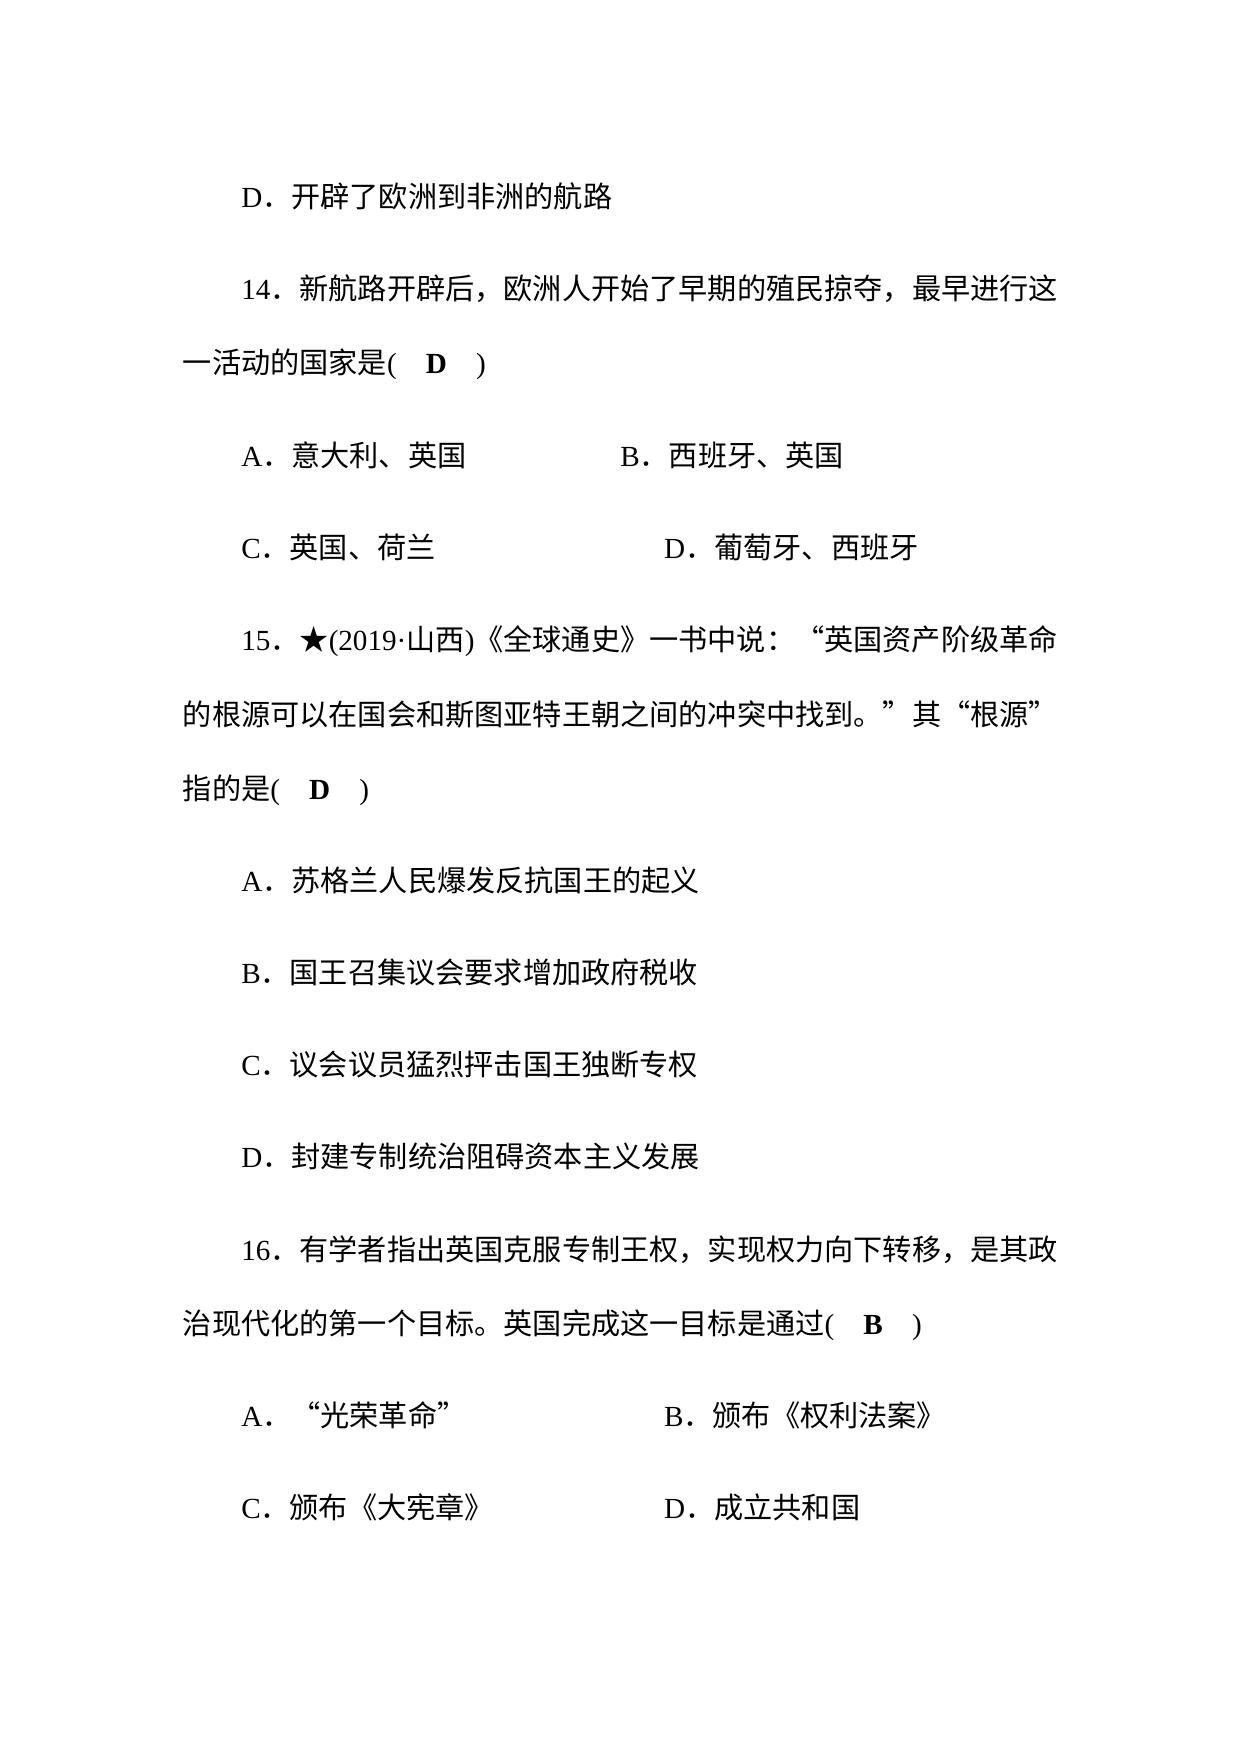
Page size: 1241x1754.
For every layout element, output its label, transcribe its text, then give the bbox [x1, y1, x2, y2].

text A．苏格兰人民爆发反抗国王的起义 [183, 846, 1058, 911]
text D．开辟了欧洲到非洲的航路 [183, 162, 1058, 227]
text C．英国、荷兰 D．葡萄牙、西班牙 [183, 513, 1058, 578]
text A．“光荣革命” B．颁布《权利法案》 [183, 1382, 1058, 1447]
text 15．★(2019·山西)《全球通史》一书中说：“英国资产阶级革命的根源可以在国会和斯图亚特王朝之间的冲突中找到。”其“根源”指的是( D ) [183, 605, 1058, 819]
text C．颁布《大宪章》 D．成立共和国 [183, 1474, 1058, 1539]
text D．封建专制统治阻碍资本主义发展 [183, 1123, 1058, 1188]
text 16．有学者指出英国克服专制王权，实现权力向下转移，是其政治现代化的第一个目标。英国完成这一目标是通过( B ) [183, 1215, 1058, 1354]
text C．议会议员猛烈抨击国王独断专权 [183, 1031, 1058, 1096]
text A．意大利、英国 B．西班牙、英国 [183, 421, 1058, 486]
text 14．新航路开辟后，欧洲人开始了早期的殖民掠夺，最早进行这一活动的国家是( D ) [183, 254, 1058, 394]
text B．国王召集议会要求增加政府税收 [183, 938, 1058, 1003]
